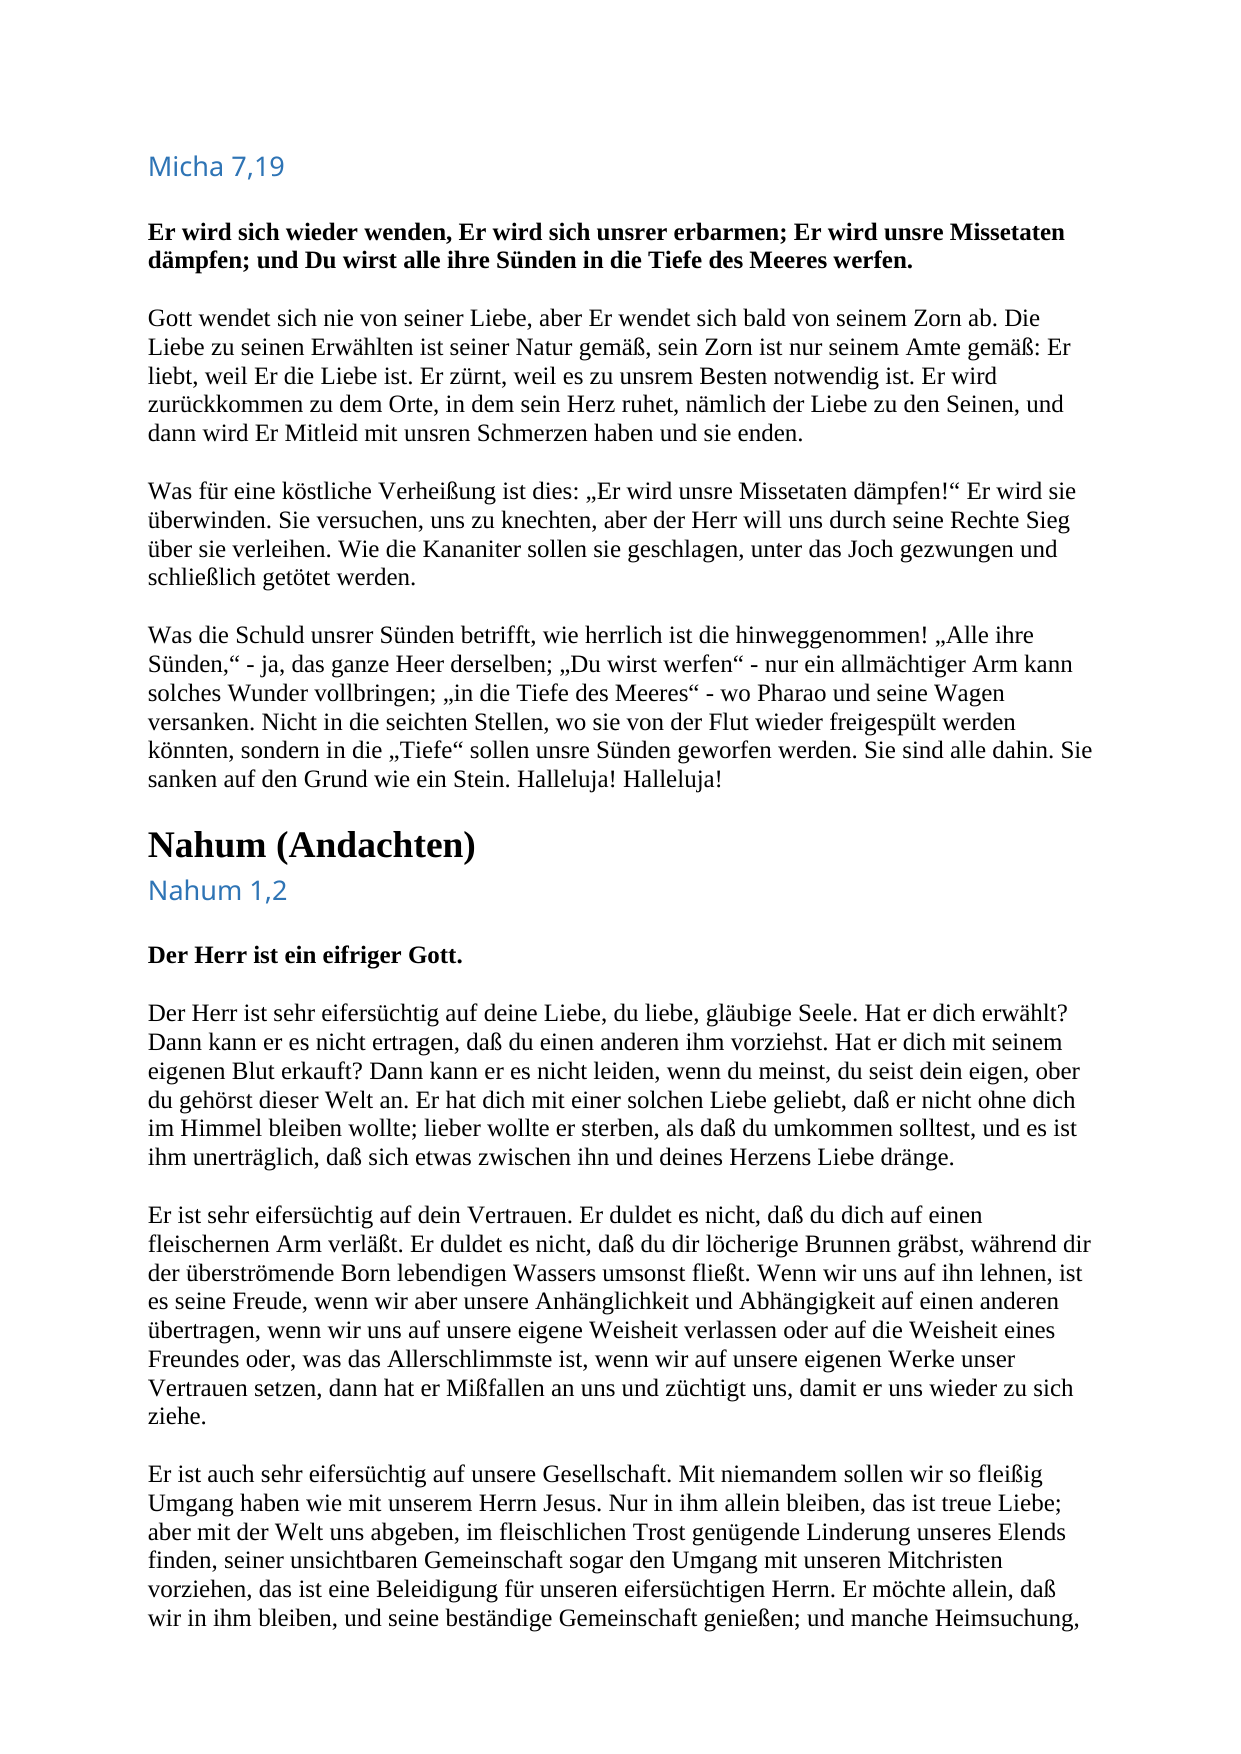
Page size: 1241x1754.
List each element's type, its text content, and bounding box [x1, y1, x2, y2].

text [148, 1459, 1093, 1632]
text Er wird sich wieder wenden, Er wird sich unsrer erbarmen; Er wird unsre Missetaten dämpfen; und Du wirst alle ihre Sünden in die Tiefe des Meeres werfen. [148, 217, 1093, 274]
text Er ist sehr eifersüchtig auf dein Vertrauen. Er duldet es nicht, daß du dich auf einen fleischernen Arm verläßt. Er duldet es nicht, daß du dir löcherige Brunnen gräbst, während dir der überströmende Born lebendigen Wassers umsonst fließt. Wenn wir uns auf ihn lehnen, ist es seine Freude, wenn wir aber unsere Anhänglichkeit und Abhängigkeit auf einen anderen übertragen, wenn wir uns auf unsere eigene Weisheit verlassen oder auf die Weisheit eines Freundes oder, was das Allerschlimmste ist, wenn wir auf unsere eigenen Werke unser Vertrauen setzen, dann hat er Mißfallen an uns und züchtigt uns, damit er uns wieder zu sich ziehe. [148, 1200, 1093, 1430]
subtitle Nahum (Andachten) [148, 822, 1093, 865]
text Der Herr ist sehr eifersüchtig auf deine Liebe, du liebe, gläubige Seele. Hat er dich erwählt? Dann kann er es nicht ertragen, daß du einen anderen ihm vorziehst. Hat er dich mit seinem eigenen Blut erkauft? Dann kann er es nicht leiden, wenn du meinst, du seist dein eigen, ober du gehörst dieser Welt an. Er hat dich mit einer solchen Liebe geliebt, daß er nicht ohne dich im Himmel bleiben wollte; lieber wollte er sterben, als daß du umkommen solltest, und es ist ihm unerträglich, daß sich etwas zwischen ihn und deines Herzens Liebe dränge. [148, 998, 1093, 1171]
subtitle Micha 7,19 [148, 148, 1093, 184]
text Gott wendet sich nie von seiner Liebe, aber Er wendet sich bald von seinem Zorn ab. Die Liebe zu seinen Erwählten ist seiner Natur gemäß, sein Zorn ist nur seinem Amte gemäß: Er liebt, weil Er die Liebe ist. Er zürnt, weil es zu unsrem Besten notwendig ist. Er wird zurückkommen zu dem Orte, in dem sein Herz ruhet, nämlich der Liebe zu den Seinen, und dann wird Er Mitleid mit unsren Schmerzen haben und sie enden. [148, 303, 1093, 447]
subtitle Nahum 1,2 [148, 872, 1093, 908]
text Was für eine köstliche Verheißung ist dies: „Er wird unsre Missetaten dämpfen!“ Er wird sie überwinden. Sie versuchen, uns zu knechten, aber der Herr will uns durch seine Rechte Sieg über sie verleihen. Wie die Kananiter sollen sie geschlagen, unter das Joch gezwungen und schließlich getötet werden. [148, 476, 1093, 591]
text Was die Schuld unsrer Sünden betrifft, wie herrlich ist die hinweggenommen! „Alle ihre Sünden,“ - ja, das ganze Heer derselben; „Du wirst werfen“ - nur ein allmächtiger Arm kann solches Wunder vollbringen; „in die Tiefe des Meeres“ - wo Pharao und seine Wagen versanken. Nicht in die seichten Stellen, wo sie von der Flut wieder freigespült werden könnten, sondern in die „Tiefe“ sollen unsre Sünden geworfen werden. Sie sind alle dahin. Sie sanken auf den Grund wie ein Stein. Halleluja! Halleluja! [148, 620, 1093, 793]
text Der Herr ist ein eifriger Gott. [148, 941, 1093, 969]
